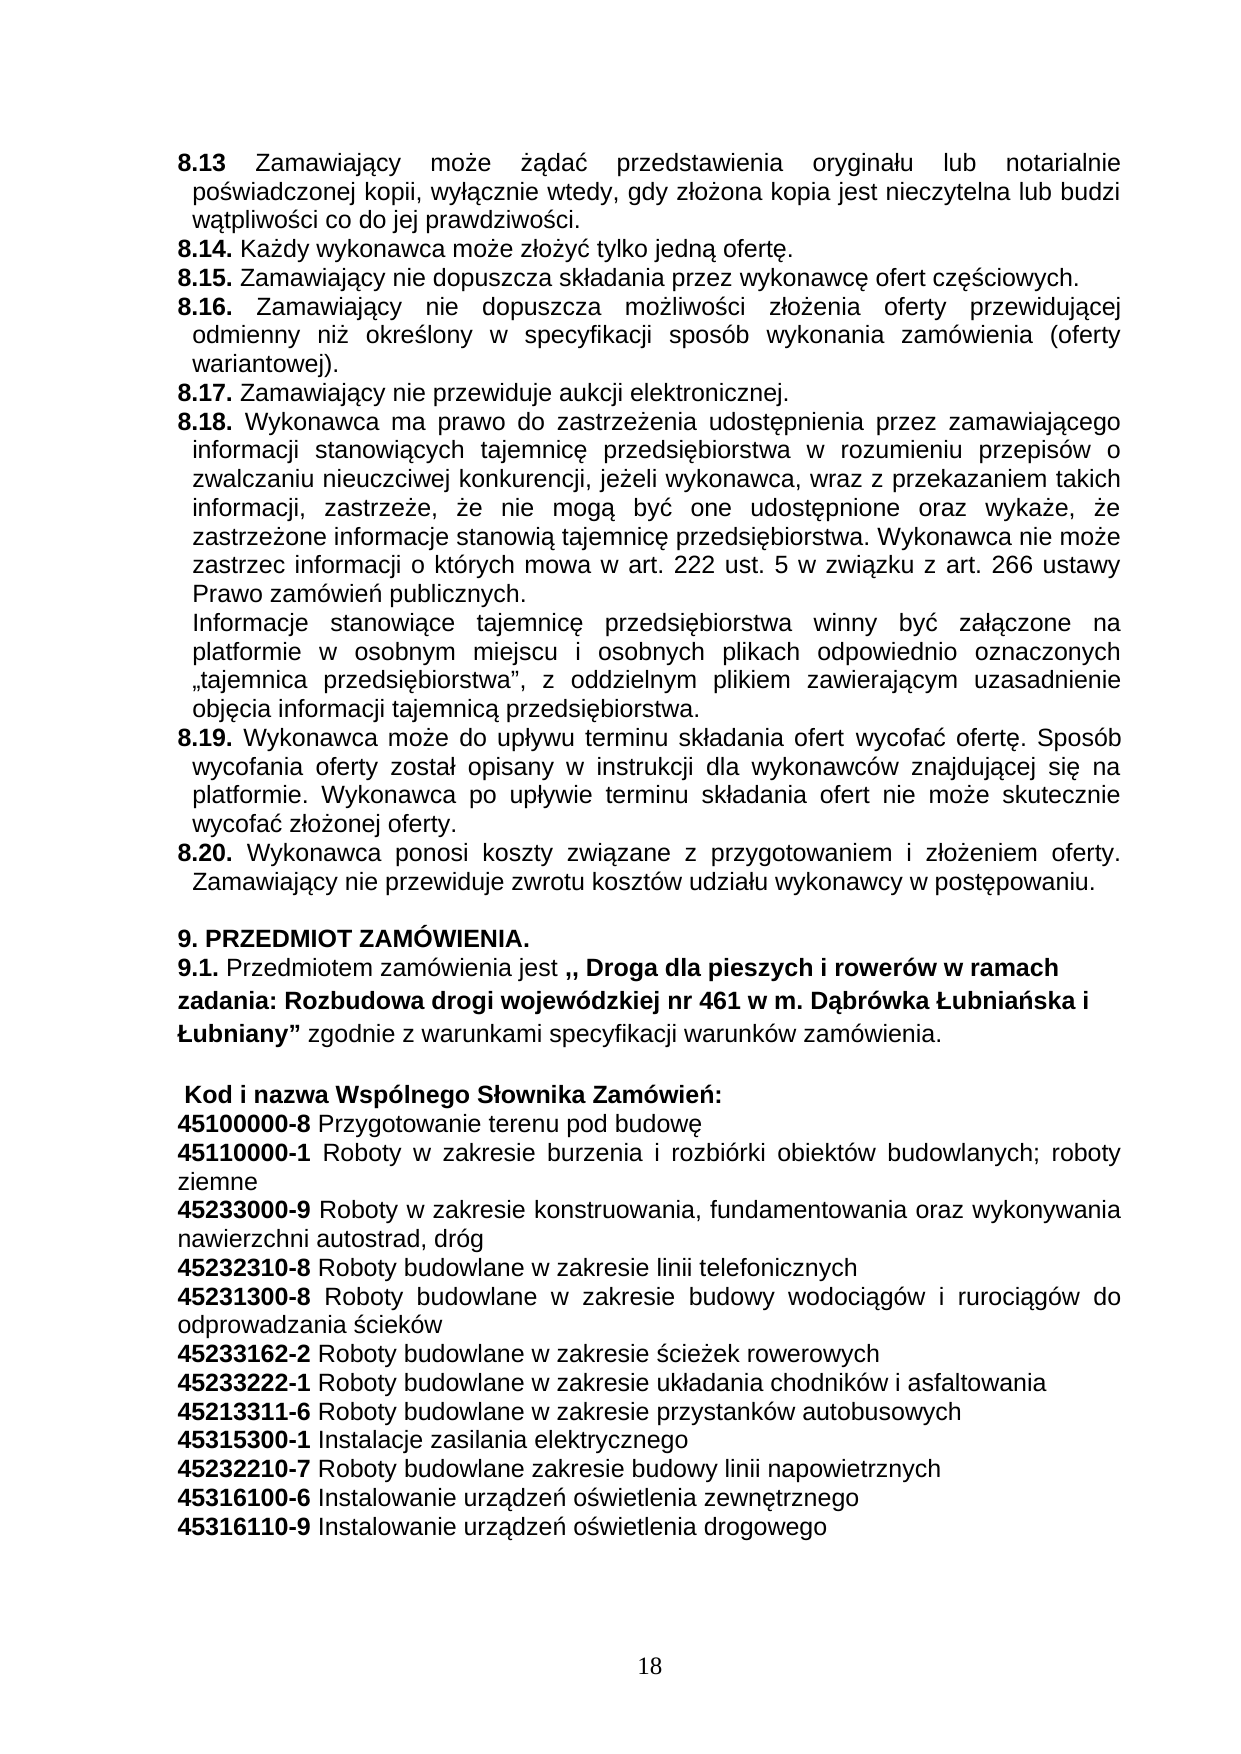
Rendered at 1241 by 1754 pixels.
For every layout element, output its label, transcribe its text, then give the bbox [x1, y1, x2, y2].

text 45316100-6 Instalowanie urządzeń oświetlenia zewnętrznego [177, 1483, 1122, 1512]
text 8.18. Wykonawca ma prawo do zastrzeżenia udostępnienia przez zamawiającego informacji stanowiących tajemnicę przedsiębiorstwa w rozumieniu przepisów o zwalczaniu nieuczciwej konkurencji, jeżeli wykonawca, wraz z przekazaniem takich informacji, zastrzeże, że nie mogą być one udostępnione oraz wykaże, że zastrzeżone informacje stanowią tajemnicę przedsiębiorstwa. Wykonawca nie może zastrzec informacji o których mowa w art. 222 ust. 5 w związku z art. 266 ustawy Prawo zamówień publicznych. [177, 406, 1122, 608]
text 45233162-2 Roboty budowlane w zakresie ścieżek rowerowych [177, 1339, 1122, 1368]
text 8.17. Zamawiający nie przewiduje aukcji elektronicznej. [177, 378, 1122, 406]
text 8.20. Wykonawca ponosi koszty związane z przygotowaniem i złożeniem oferty. Zamawiający nie przewiduje zwrotu kosztów udziału wykonawcy w postępowaniu. [177, 838, 1122, 895]
text 8.14. Każdy wykonawca może złożyć tylko jedną ofertę. [177, 234, 1122, 263]
text 9. PRZEDMIOT ZAMÓWIENIA. [177, 924, 1122, 953]
text 45231300-8 Roboty budowlane w zakresie budowy wodociągów i rurociągów do odprowadzania ścieków [177, 1282, 1122, 1339]
text 8.15. Zamawiający nie dopuszcza składania przez wykonawcę ofert częściowych. [177, 263, 1122, 291]
text 45110000-1 Roboty w zakresie burzenia i rozbiórki obiektów budowlanych; roboty ziemne [177, 1138, 1122, 1196]
text Informacje stanowiące tajemnicę przedsiębiorstwa winny być załączone na platformie w osobnym miejscu i osobnych plikach odpowiednio oznaczonych „tajemnica przedsiębiorstwa”, z oddzielnym plikiem zawierającym uzasadnienie objęcia informacji tajemnicą przedsiębiorstwa. [192, 608, 1122, 723]
text 8.13 Zamawiający może żądać przedstawienia oryginału lub notarialnie poświadczonej kopii, wyłącznie wtedy, gdy złożona kopia jest nieczytelna lub budzi wątpliwości co do jej prawdziwości. [177, 148, 1122, 234]
text 45233000-9 Roboty w zakresie konstruowania, fundamentowania oraz wykonywania nawierzchni autostrad, dróg [177, 1196, 1122, 1253]
text 45233222-1 Roboty budowlane w zakresie układania chodników i asfaltowania [177, 1368, 1122, 1397]
text Kod i nazwa Wspólnego Słownika Zamówień: [177, 1081, 1122, 1109]
text 45232210-7 Roboty budowlane zakresie budowy linii napowietrznych [177, 1454, 1122, 1483]
text 45100000-8 Przygotowanie terenu pod budowę [177, 1109, 1122, 1138]
text 45213311-6 Roboty budowlane w zakresie przystanków autobusowych [177, 1397, 1122, 1426]
text 8.19. Wykonawca może do upływu terminu składania ofert wycofać ofertę. Sposób wycofania oferty został opisany w instrukcji dla wykonawców znajdującej się na platformie. Wykonawca po upływie terminu składania ofert nie może skutecznie wycofać złożonej oferty. [177, 723, 1122, 838]
text 45316110-9 Instalowanie urządzeń oświetlenia drogowego [177, 1512, 1122, 1541]
text 8.16. Zamawiający nie dopuszcza możliwości złożenia oferty przewidującej odmienny niż określony w specyfikacji sposób wykonania zamówienia (oferty wariantowej). [177, 291, 1122, 378]
text 9.1. Przedmiotem zamówienia jest ,, Droga dla pieszych i rowerów w ramach zadania: Rozbudowa drogi wojewódzkiej nr 461 w m. Dąbrówka Łubniańska i Łubniany” zgodnie z warunkami specyfikacji warunków zamówienia. [177, 953, 1122, 1047]
text 45315300-1 Instalacje zasilania elektrycznego [177, 1426, 1122, 1454]
text 45232310-8 Roboty budowlane w zakresie linii telefonicznych [177, 1253, 1122, 1282]
